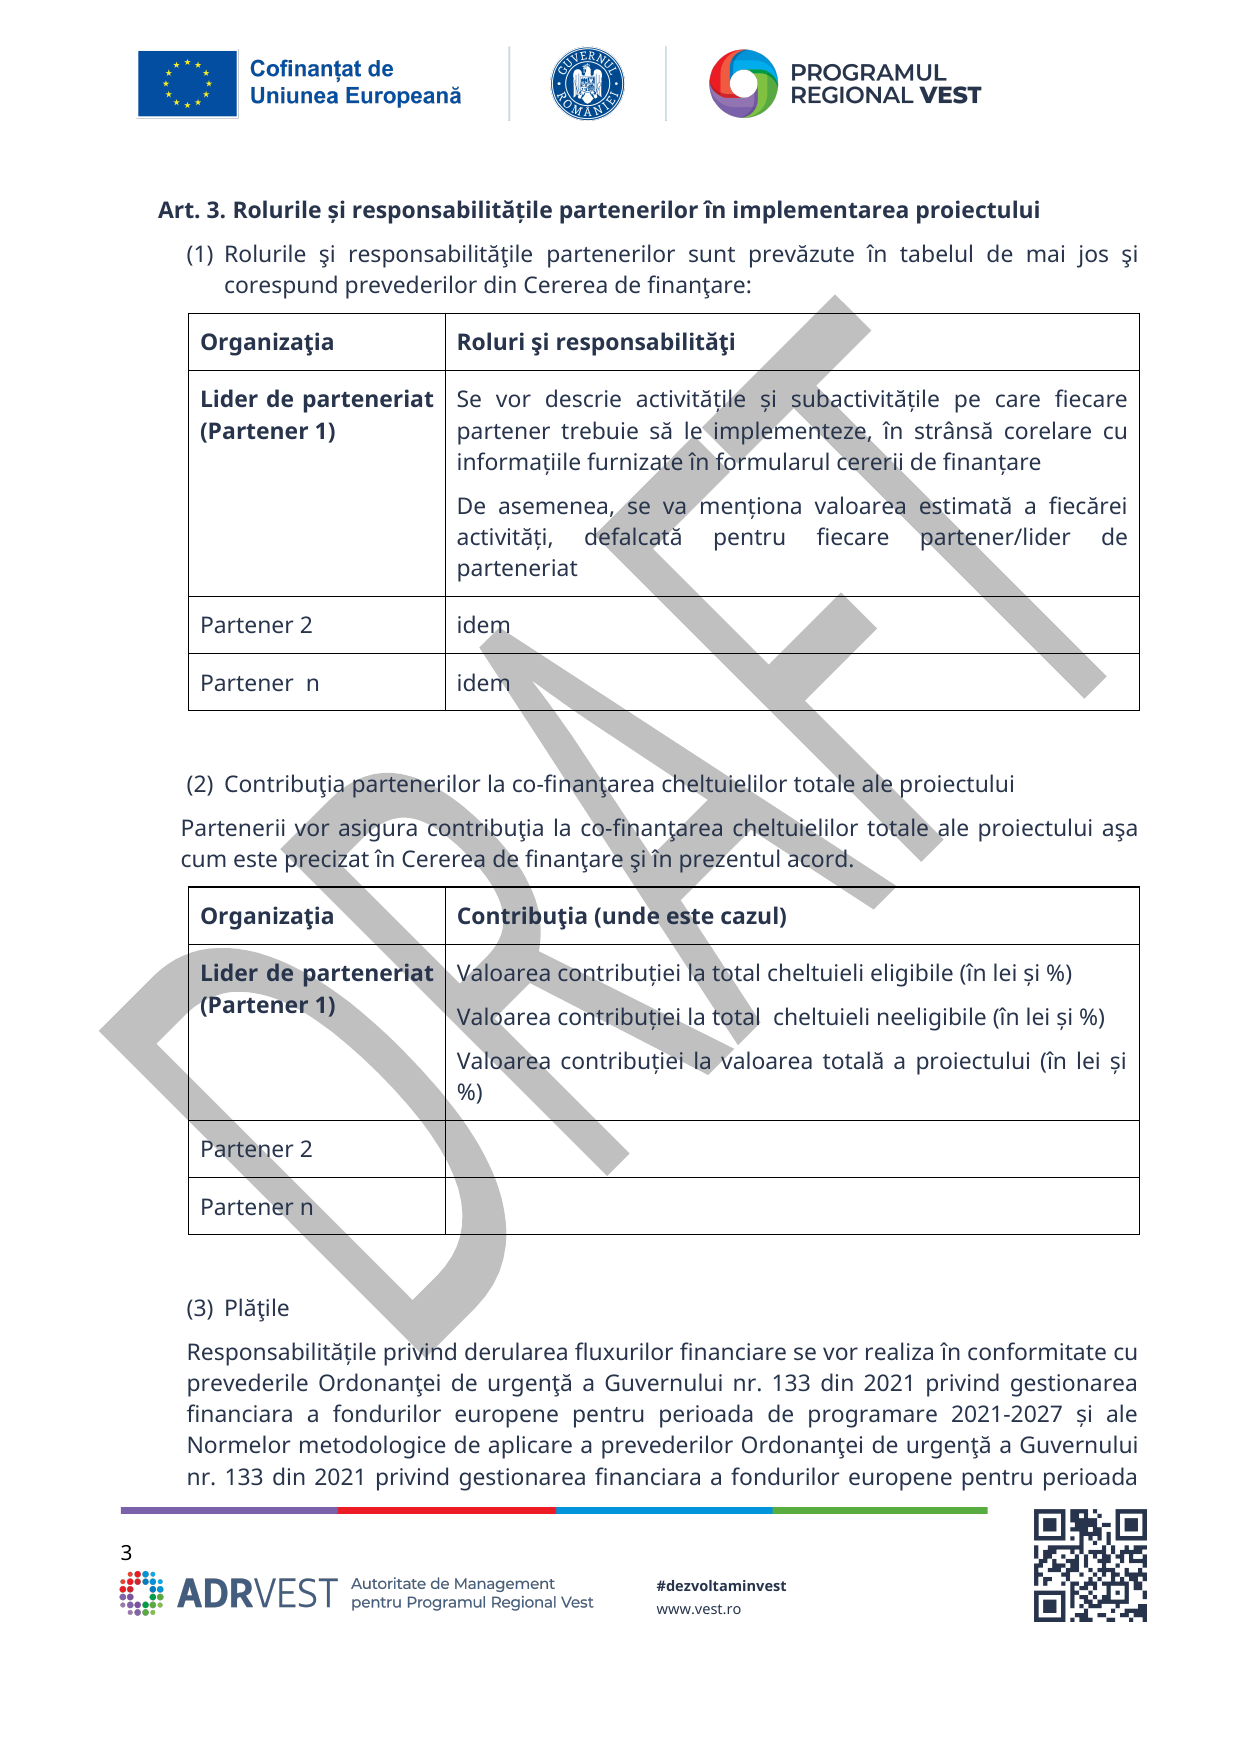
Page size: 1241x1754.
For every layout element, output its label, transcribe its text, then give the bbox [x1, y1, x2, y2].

table_cell [446, 1121, 1139, 1177]
picture [1025, 1500, 1156, 1631]
table_cell Partener 2 [189, 1121, 445, 1177]
list Contribuţia partenerilor la co-finanţarea cheltuielilor totale ale proiectului [186, 768, 1139, 799]
table_cell Lider de parteneriat (Partener 1) [189, 945, 445, 1120]
table_header Organizaţia [189, 888, 445, 944]
table_cell idem [446, 654, 1139, 710]
picture [110, 1568, 599, 1619]
table_cell Lider de parteneriat (Partener 1) [189, 371, 445, 596]
list Plăţile [186, 1292, 1139, 1323]
table_header Roluri şi responsabilităţi [446, 314, 1139, 370]
table_cell Partener n [189, 1178, 445, 1234]
subtitle Rolurile şi responsabilităţile partenerilor în implementarea proiectului [158, 194, 1139, 225]
list Rolurile şi responsabilităţile partenerilor sunt prevăzute în tabelul de mai jos şi corespund prevederilor din Cererea de finanţare: [186, 237, 1139, 300]
picture [136, 46, 982, 121]
table_header Organizaţia [189, 314, 445, 370]
table_cell [446, 1178, 1139, 1234]
table_header Contribuţia (unde este cazul) [446, 888, 1139, 944]
text Partenerii vor asigura contribuţia la co-finanţarea cheltuielilor totale ale proiectului aşa cum este precizat în Cererea de finanţare şi în prezentul acord. [180, 811, 1139, 874]
table_cell idem [446, 597, 1139, 653]
table_cell Partener 2 [189, 597, 445, 653]
table_cell Se vor descrie activităţile şi subactivităţile pe care fiecare partener trebuie să le implementeze, în strânsă corelare cu informaţiile furnizate în formularul cererii de finanţare De asemenea, se va menționa valoarea estimată a fiecărei activități, defalcată pentru fiecare partener/lider de parteneriat [446, 371, 1139, 596]
table_cell Valoarea contribuţiei la total cheltuieli eligibile (în lei și %) Valoarea contribuţiei la total cheltuieli neeligibile (în lei și %) Valoarea contribuției la valoarea totală a proiectului (în lei și %) [446, 945, 1139, 1120]
table_cell Partener n [189, 654, 445, 710]
